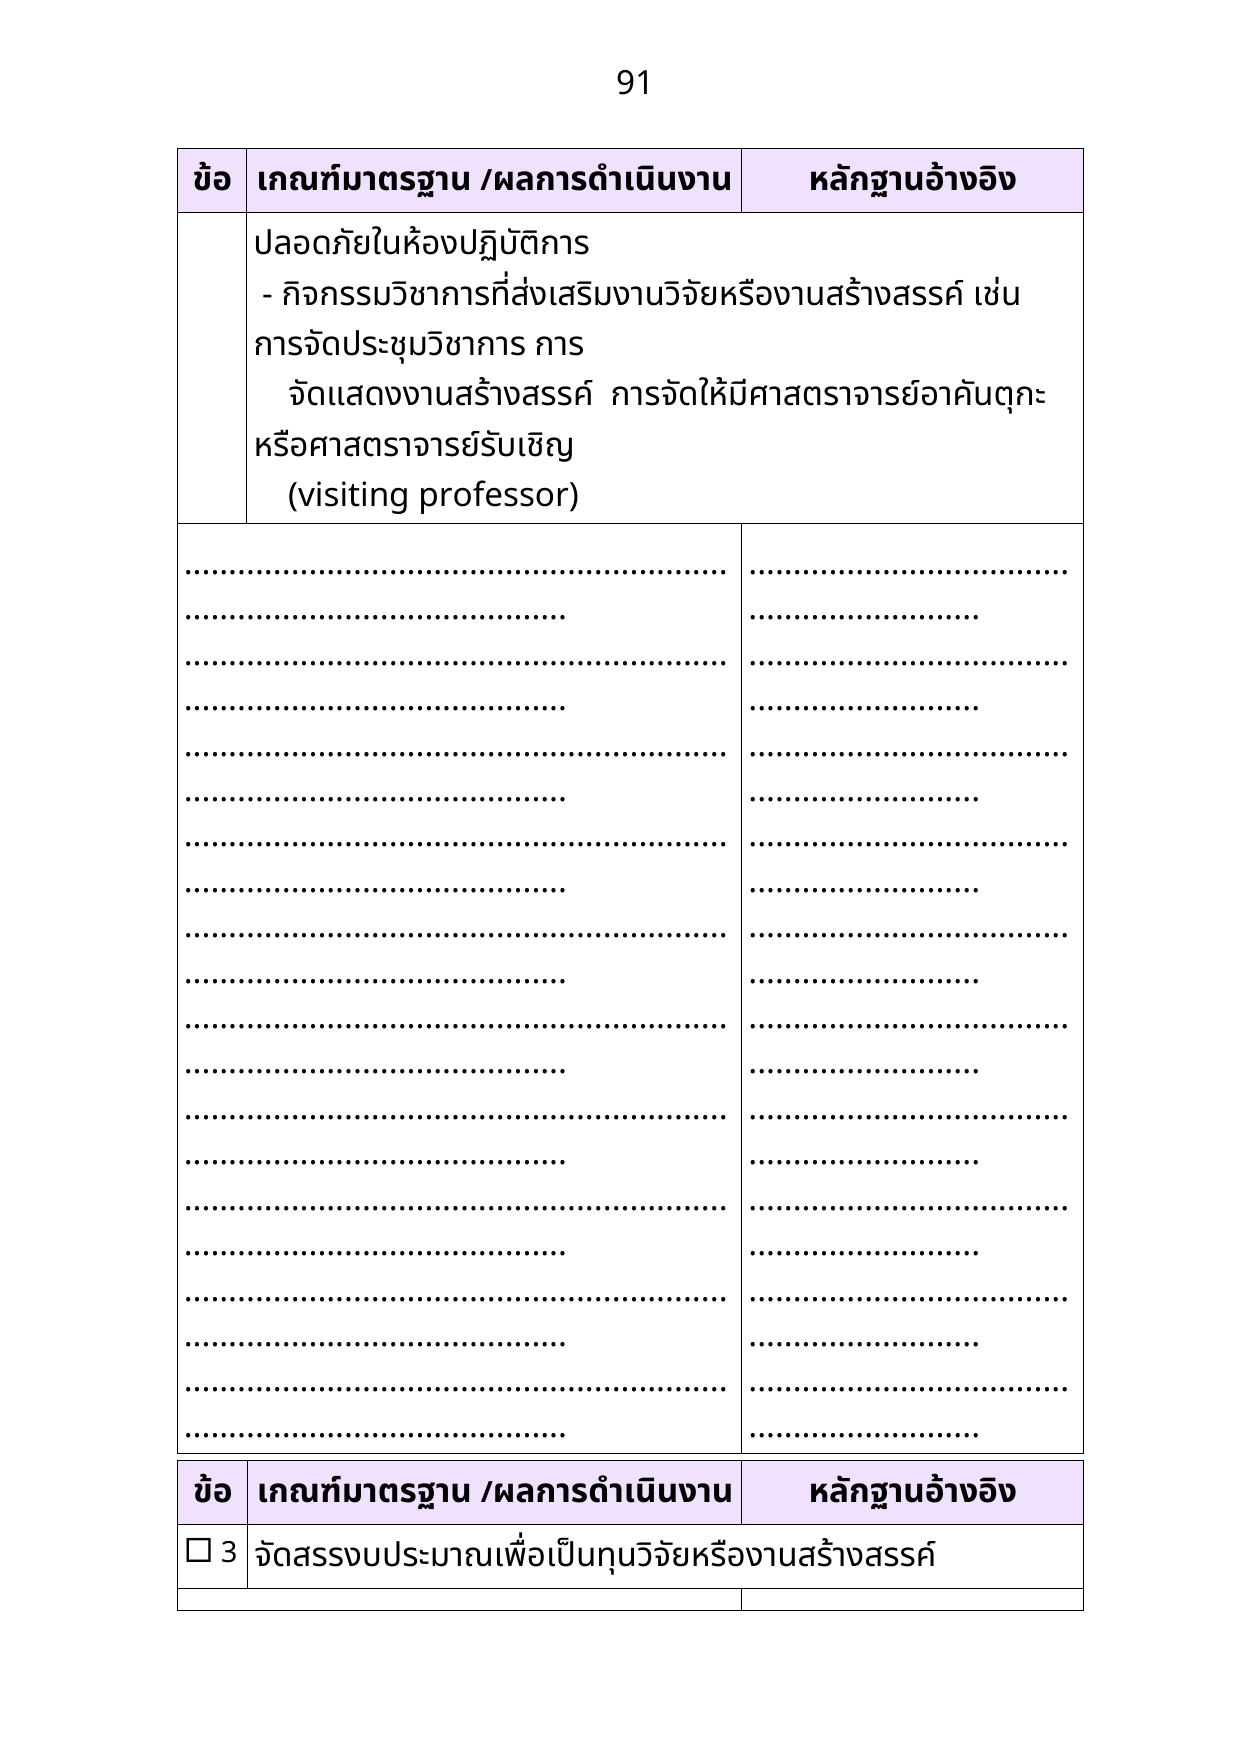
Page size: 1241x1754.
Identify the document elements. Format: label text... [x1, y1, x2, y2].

table_header หลักฐานอ้างอิง [742, 149, 1083, 212]
table_cell .............................................................. .............................................................. .............................................................. .............................................................. .............................................................. .............................................................. .............................................................. .............................................................. .............................................................. .............................................................. [742, 524, 1083, 1453]
table_cell ........................................................................................................ ........................................................................................................ ........................................................................................................ ........................................................................................................ ........................................................................................................ ........................................................................................................ ........................................................................................................ ........................................................................................................ ........................................................................................................ ........................................................................................................ [178, 524, 741, 1453]
table_cell จัดสรรงบประมาณเพื่อเป็นทุนวิจัยหรืองานสร้างสรรค์ [248, 1525, 1083, 1588]
table_header ข้อ [178, 149, 246, 212]
table_header เกณฑ์มาตรฐาน /ผลการดำเนินงาน [247, 149, 741, 212]
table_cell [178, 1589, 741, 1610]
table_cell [247, 213, 1083, 523]
table_cell 2 [178, 213, 246, 523]
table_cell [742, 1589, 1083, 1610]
table_header เกณฑ์มาตรฐาน /ผลการดำเนินงาน [248, 1461, 741, 1524]
table_header ข้อ [178, 1461, 247, 1524]
table_header หลักฐานอ้างอิง [742, 1461, 1083, 1524]
table_cell 3 [178, 1525, 247, 1588]
